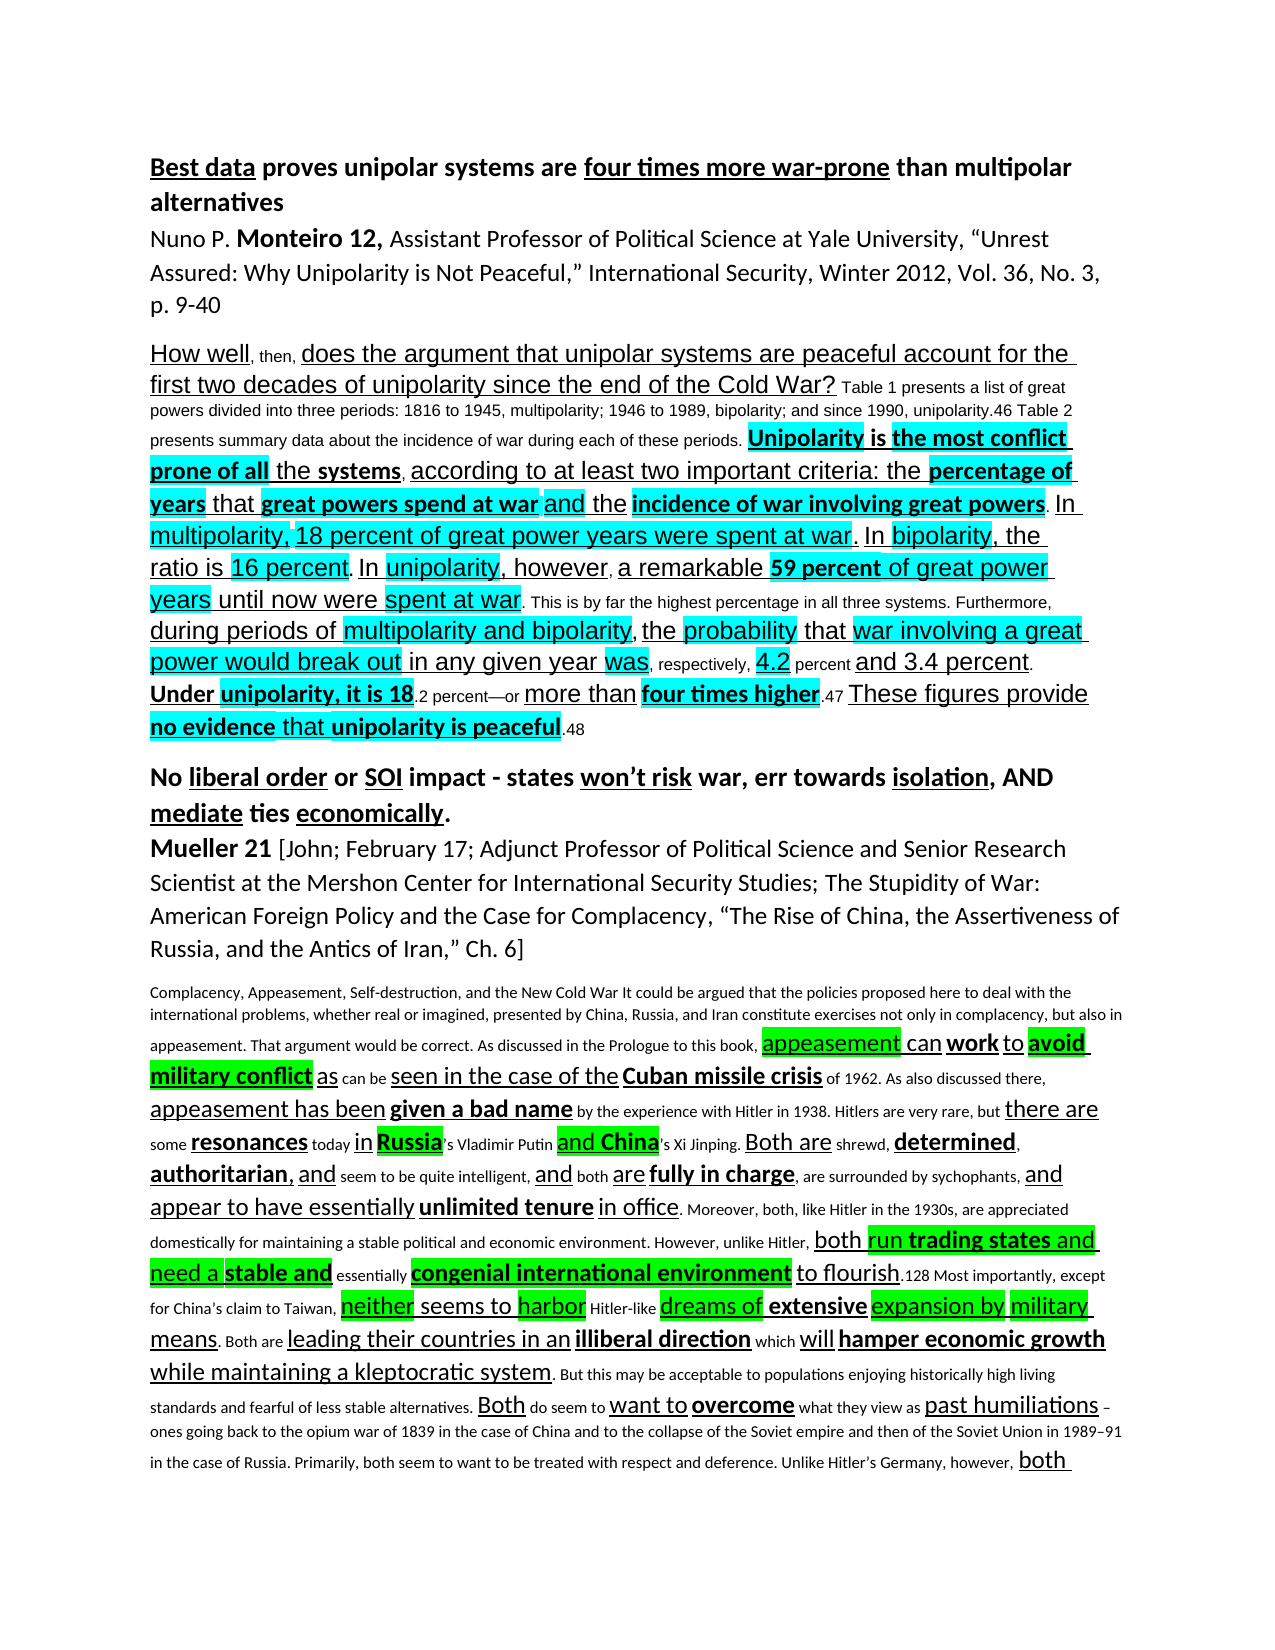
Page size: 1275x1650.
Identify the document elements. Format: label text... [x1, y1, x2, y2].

text Mueller 21 [John; February 17; Adjunct Professor of Political Science and Senior Research Scientist at the Mershon Center for International Security Studies; The Stupidity of War: American Foreign Policy and the Case for Complacency, “The Rise of China, the Assertiveness of Russia, and the Antics of Iran,” Ch. 6] [150, 832, 1125, 963]
text Nuno P. Monteiro 12, Assistant Professor of Political Science at Yale University, “Unrest Assured: Why Unipolarity is Not Peaceful,” International Security, Winter 2012, Vol. 36, No. 3, p. 9-40 [150, 221, 1125, 320]
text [150, 982, 1125, 1474]
subtitle No liberal order or SOI impact - states won’t risk war, err towards isolation, AND mediate ties economically. [150, 760, 1125, 829]
subtitle Best data proves unipolar systems are four times more war-prone than multipolar alternatives [150, 150, 1125, 219]
text How well, then, does the argument that unipolar systems are peaceful account for the first two decades of unipolarity since the end of the Cold War? Table 1 presents a list of great powers divided into three periods: 1816 to 1945, multipolarity; 1946 to 1989, bipolarity; and since 1990, unipolarity.46 Table 2 presents summary data about the incidence of war during each of these periods. Unipolarity is the most conflict prone of all the systems, according to at least two important criteria: the percentage of years that great powers spend at war and the incidence of war involving great powers. In multipolarity, 18 percent of great power years were spent at war. In bipolarity, the ratio is 16 percent. In unipolarity, however, a remarkable 59 percent of great power years until now were spent at war. This is by far the highest percentage in all three systems. Furthermore, during periods of multipolarity and bipolarity, the probability that war involving a great power would break out in any given year was, respectively, 4.2 percent and 3.4 percent. Under unipolarity, it is 18.2 percent—or more than four times higher.47 These figures provide no evidence that unipolarity is peaceful.48 [150, 339, 1095, 741]
